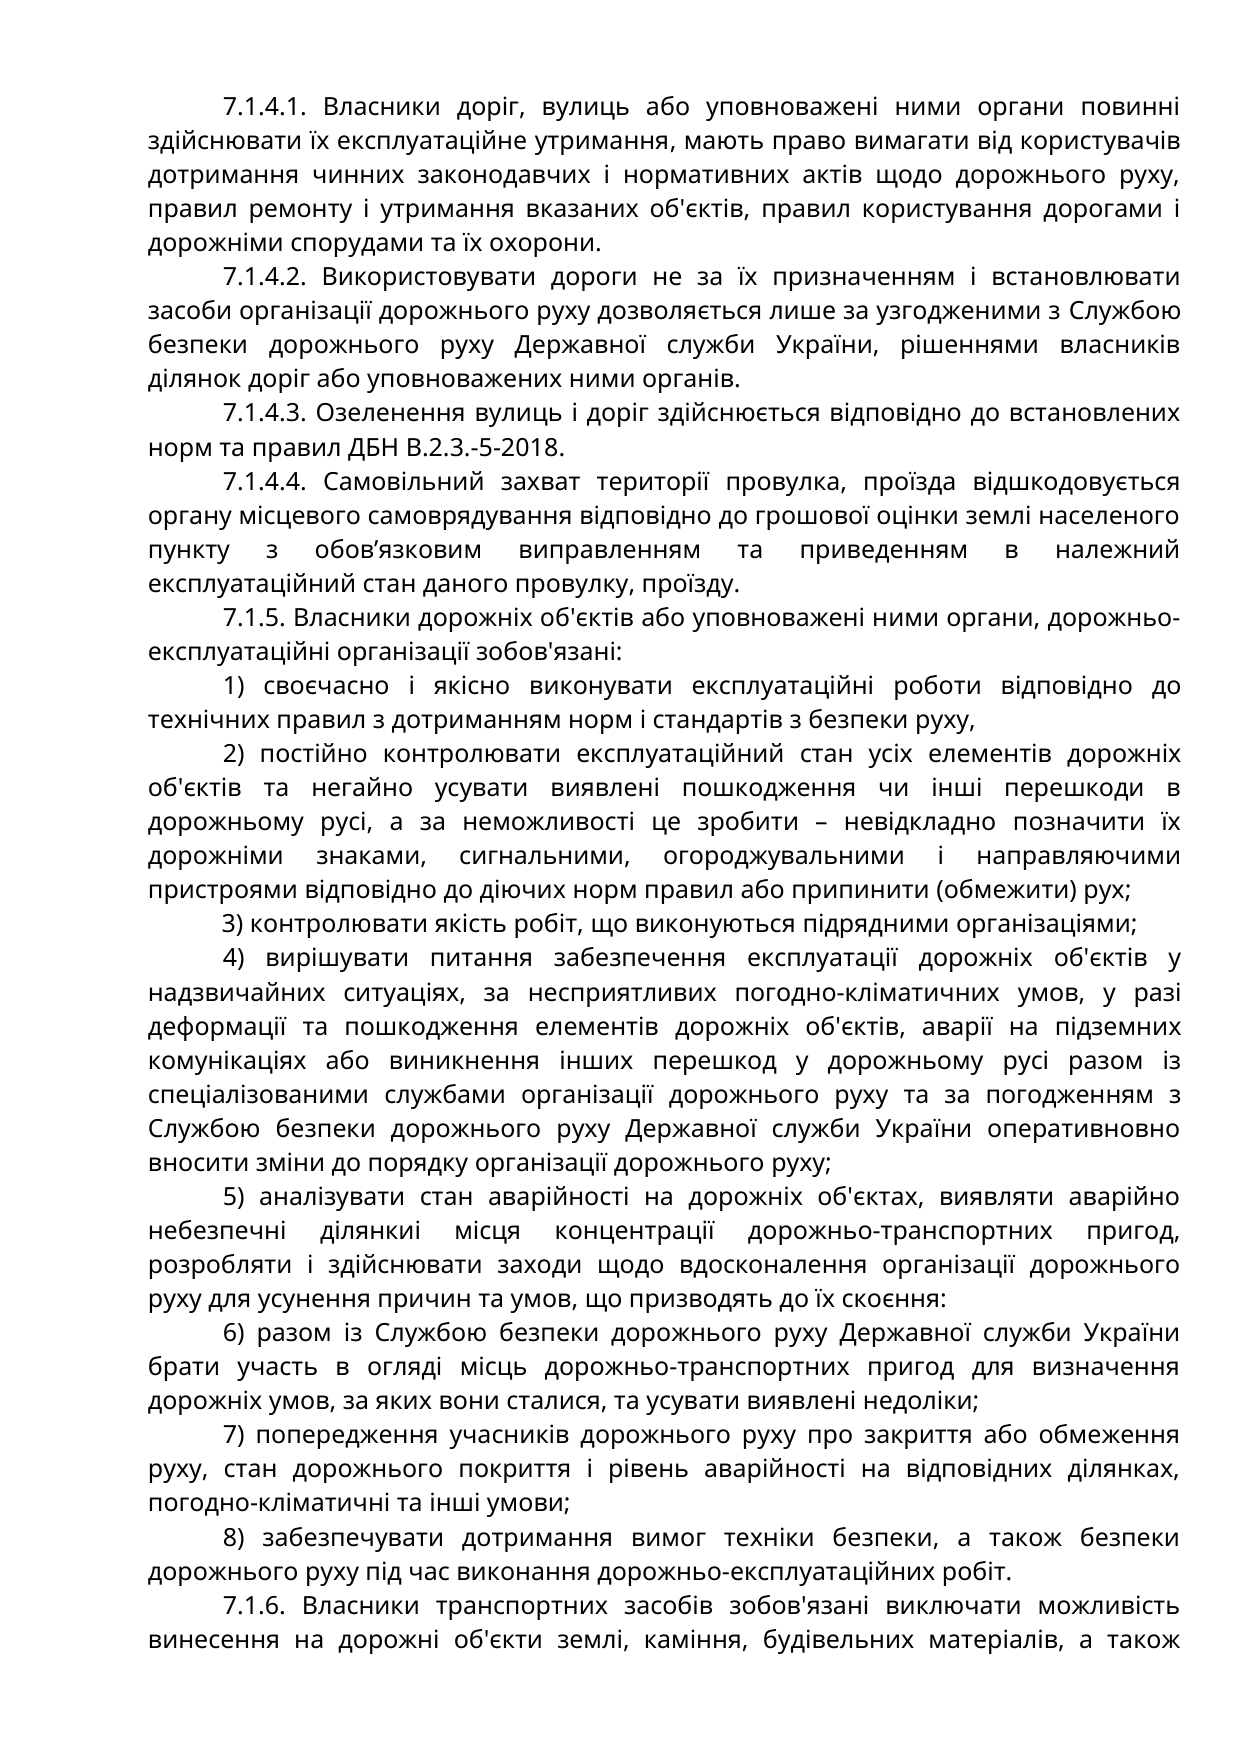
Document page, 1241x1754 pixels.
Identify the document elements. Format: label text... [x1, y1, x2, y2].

text 4) вирішувати питання забезпечення експлуатації дорожніх об'єктів у надзвичайних ситуаціях, за несприятливих погодно-кліматичних умов, у разі деформації та пошкодження елементів дорожніх об'єктів, аварії на підземних комунікаціях або виникнення інших перешкод у дорожньому русі разом із спеціалізованими службами організації дорожнього руху та за погодженням з Службою безпеки дорожнього руху Державної служби України оперативновно вносити зміни до порядку організації дорожнього руху; [148, 940, 1181, 1178]
text 7.1.4.3. Озеленення вулиць і доріг здійснюється відповідно до встановлених норм та правил ДБН В.2.3.-5-2018. [148, 395, 1181, 463]
text 8) забезпечувати дотримання вимог техніки безпеки, а також безпеки дорожнього руху під час виконання дорожньо-експлуатаційних робіт. [148, 1519, 1181, 1587]
text 7.1.4.4. Самовільний захват території провулка, проїзда відшкодовується органу місцевого самоврядування відповідно до грошової оцінки землі населеного пункту з обов’язковим виправленням та приведенням в належний експлуатаційний стан даного провулку, проїзду. [148, 463, 1181, 599]
text 6) разом із Службою безпеки дорожнього руху Державної служби України брати участь в огляді місць дорожньо-транспортних пригод для визначення дорожніх умов, за яких вони сталися, та усувати виявлені недоліки; [148, 1315, 1181, 1417]
text 7.1.4.1. Власники доріг, вулиць або уповноважені ними органи повинні здійснювати їх експлуатаційне утримання, мають право вимагати від користувачів дотримання чинних законодавчих і нормативних актів щодо дорожнього руху, правил ремонту і утримання вказаних об'єктів, правил користування дорогами і дорожніми спорудами та їх охорони. [148, 88, 1181, 259]
text 5) аналізувати стан аварійності на дорожніх об'єктах, виявляти аварійно небезпечні ділянкиі місця концентрації дорожньо-транспортних пригод, розробляти і здійснювати заходи щодо вдосконалення організації дорожнього руху для усунення причин та умов, що призводять до їх скоєння: [148, 1178, 1181, 1315]
text 7) попередження учасників дорожнього руху про закриття або обмеження руху, стан дорожнього покриття і рівень аварійності на відповідних ділянках, погодно-кліматичні та інші умови; [148, 1417, 1181, 1519]
text 7.1.5. Власники дорожніх об'єктів або уповноважені ними органи, дорожньо-експлуатаційні організації зобов'язані: [148, 599, 1181, 668]
text 2) постійно контролювати експлуатаційний стан усіх елементів дорожніх об'єктів та негайно усувати виявлені пошкодження чи інші перешкоди в дорожньому русі, а за неможливості це зробити – невідкладно позначити їх дорожніми знаками, сигнальними, огороджувальними і направляючими пристроями відповідно до діючих норм правил або припинити (обмежити) рух; [148, 736, 1181, 906]
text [148, 1587, 1181, 1655]
text 7.1.4.2. Використовувати дороги не за їх призначенням і встановлювати засоби організації дорожнього руху дозволяється лише за узгодженими з Службою безпеки дорожнього руху Державної служби України, рішеннями власників ділянок доріг або уповноважених ними органів. [148, 259, 1181, 395]
text 1) своєчасно і якісно виконувати експлуатаційні роботи відповідно до технічних правил з дотриманням норм і стандартів з безпеки руху, [148, 668, 1181, 736]
text 3) контролювати якість робіт, що виконуються підрядними організаціями; [148, 906, 1181, 940]
